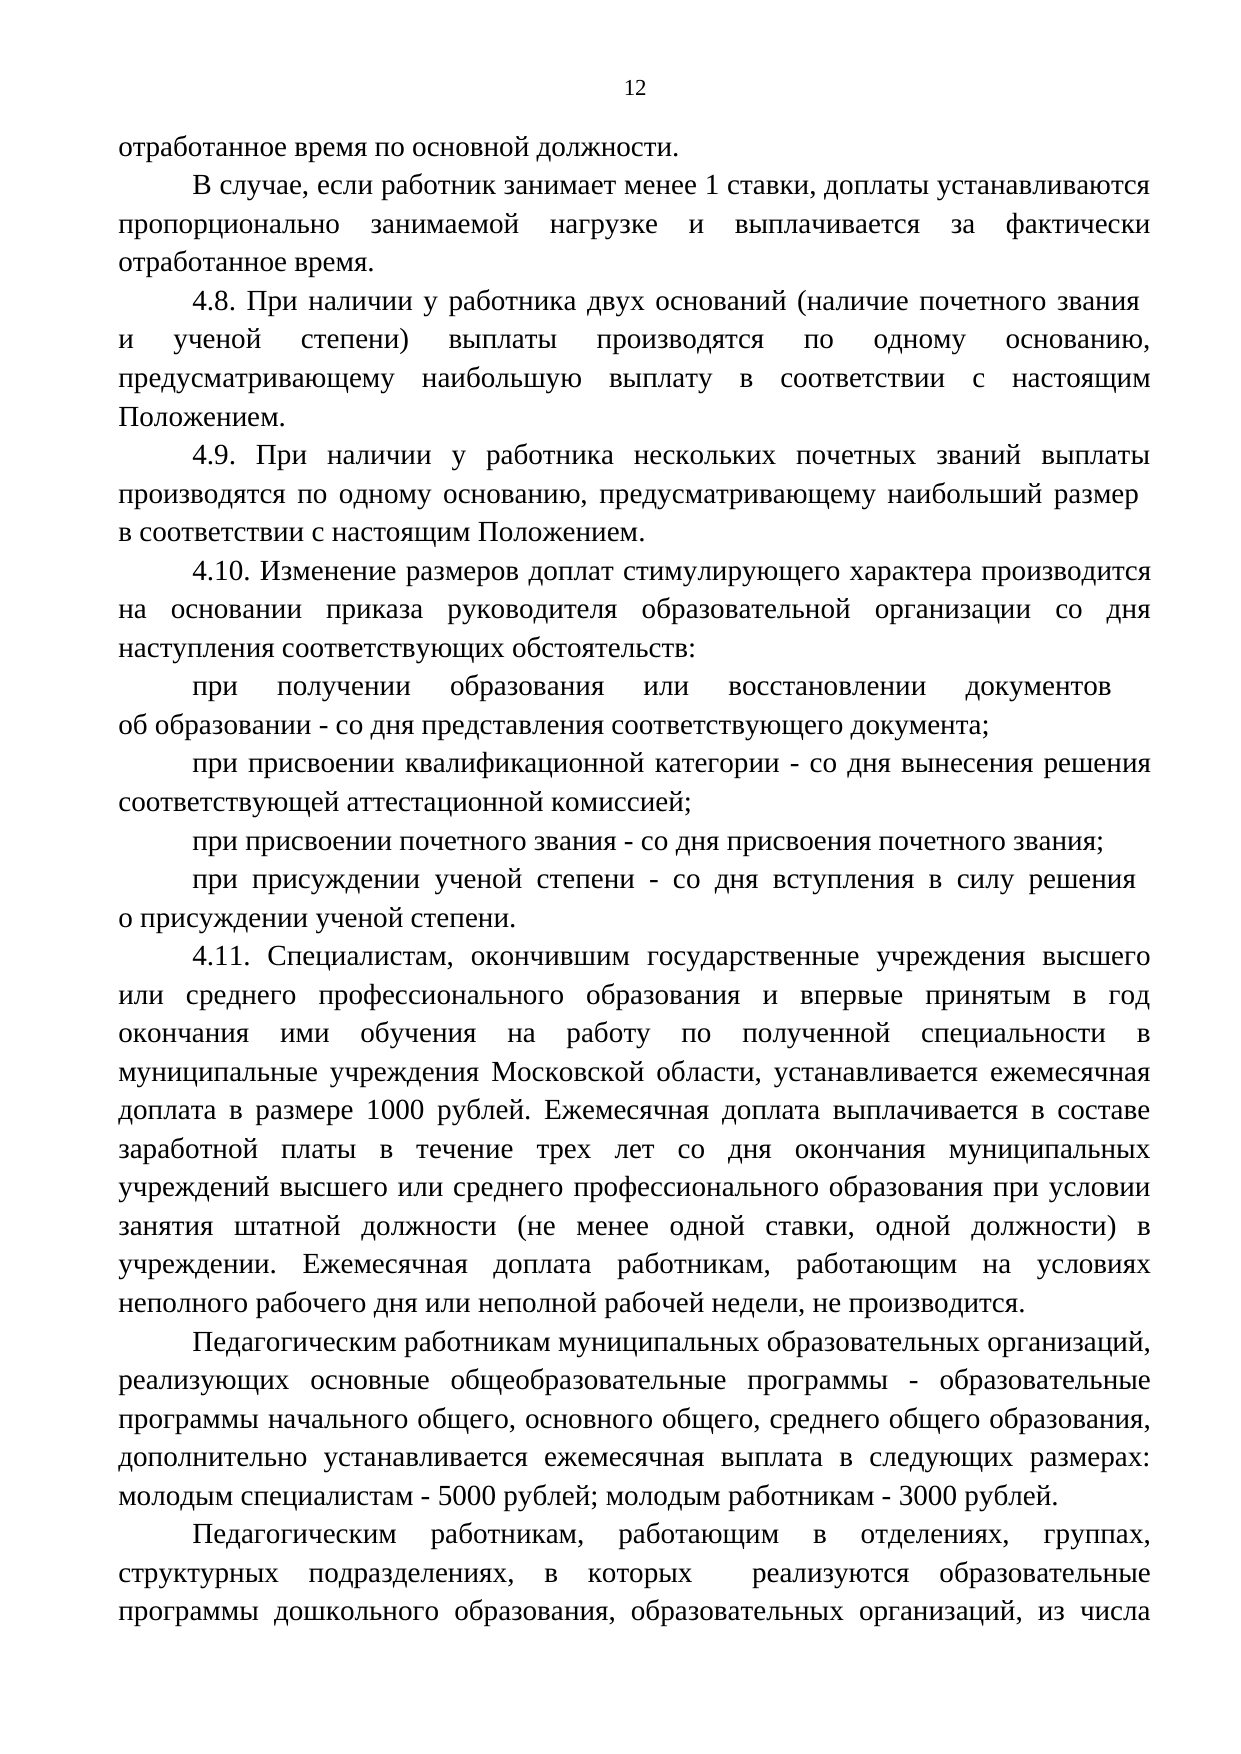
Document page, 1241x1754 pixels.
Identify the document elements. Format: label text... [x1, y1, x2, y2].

text при получении образования или восстановлении документов об образовании - со дня представления соответствующего документа; [118, 668, 1152, 741]
text при присвоении почетного звания - со дня присвоения почетного звания; [118, 823, 1152, 856]
text В случае, если работник занимает менее 1 ставки, доплаты устанавливаются пропорционально занимаемой нагрузке и выплачивается за фактически отработанное время. [118, 167, 1152, 278]
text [118, 129, 1152, 162]
text при присуждении ученой степени - со дня вступления в силу решения о присуждении ученой степени. [118, 861, 1152, 933]
text 4.9. При наличии у работника нескольких почетных званий выплаты производятся по одному основанию, предусматривающему наибольший размер в соответствии с настоящим Положением. [118, 437, 1152, 548]
text 4.8. При наличии у работника двух оснований (наличие почетного звания и ученой степени) выплаты производятся по одному основанию, предусматривающему наибольшую выплату в соответствии с настоящим Положением. [118, 283, 1152, 432]
text Педагогическим работникам муниципальных образовательных организаций, реализующих основные общеобразовательные программы - образовательные программы начального общего, основного общего, среднего общего образования, дополнительно устанавливается ежемесячная выплата в следующих размерах: молодым специалистам - 5000 рублей; молодым работникам - 3000 рублей. [118, 1324, 1152, 1511]
text 4.10. Изменение размеров доплат стимулирующего характера производится на основании приказа руководителя образовательной организации со дня наступления соответствующих обстоятельств: [118, 553, 1152, 663]
text 4.11. Специалистам, окончившим государственные учреждения высшего или среднего профессионального образования и впервые принятым в год окончания ими обучения на работу по полученной специальности в муниципальные учреждения Московской области, устанавливается ежемесячная доплата в размере 1000 рублей. Ежемесячная доплата выплачивается в составе заработной платы в течение трех лет со дня окончания муниципальных учреждений высшего или среднего профессионального образования при условии занятия штатной должности (не менее одной ставки, одной должности) в учреждении. Ежемесячная доплата работникам, работающим на условиях неполного рабочего дня или неполной рабочей недели, не производится. [118, 938, 1152, 1319]
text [118, 1516, 1152, 1627]
text при присвоении квалификационной категории - со дня вынесения решения соответствующей аттестационной комиссией; [118, 746, 1152, 818]
